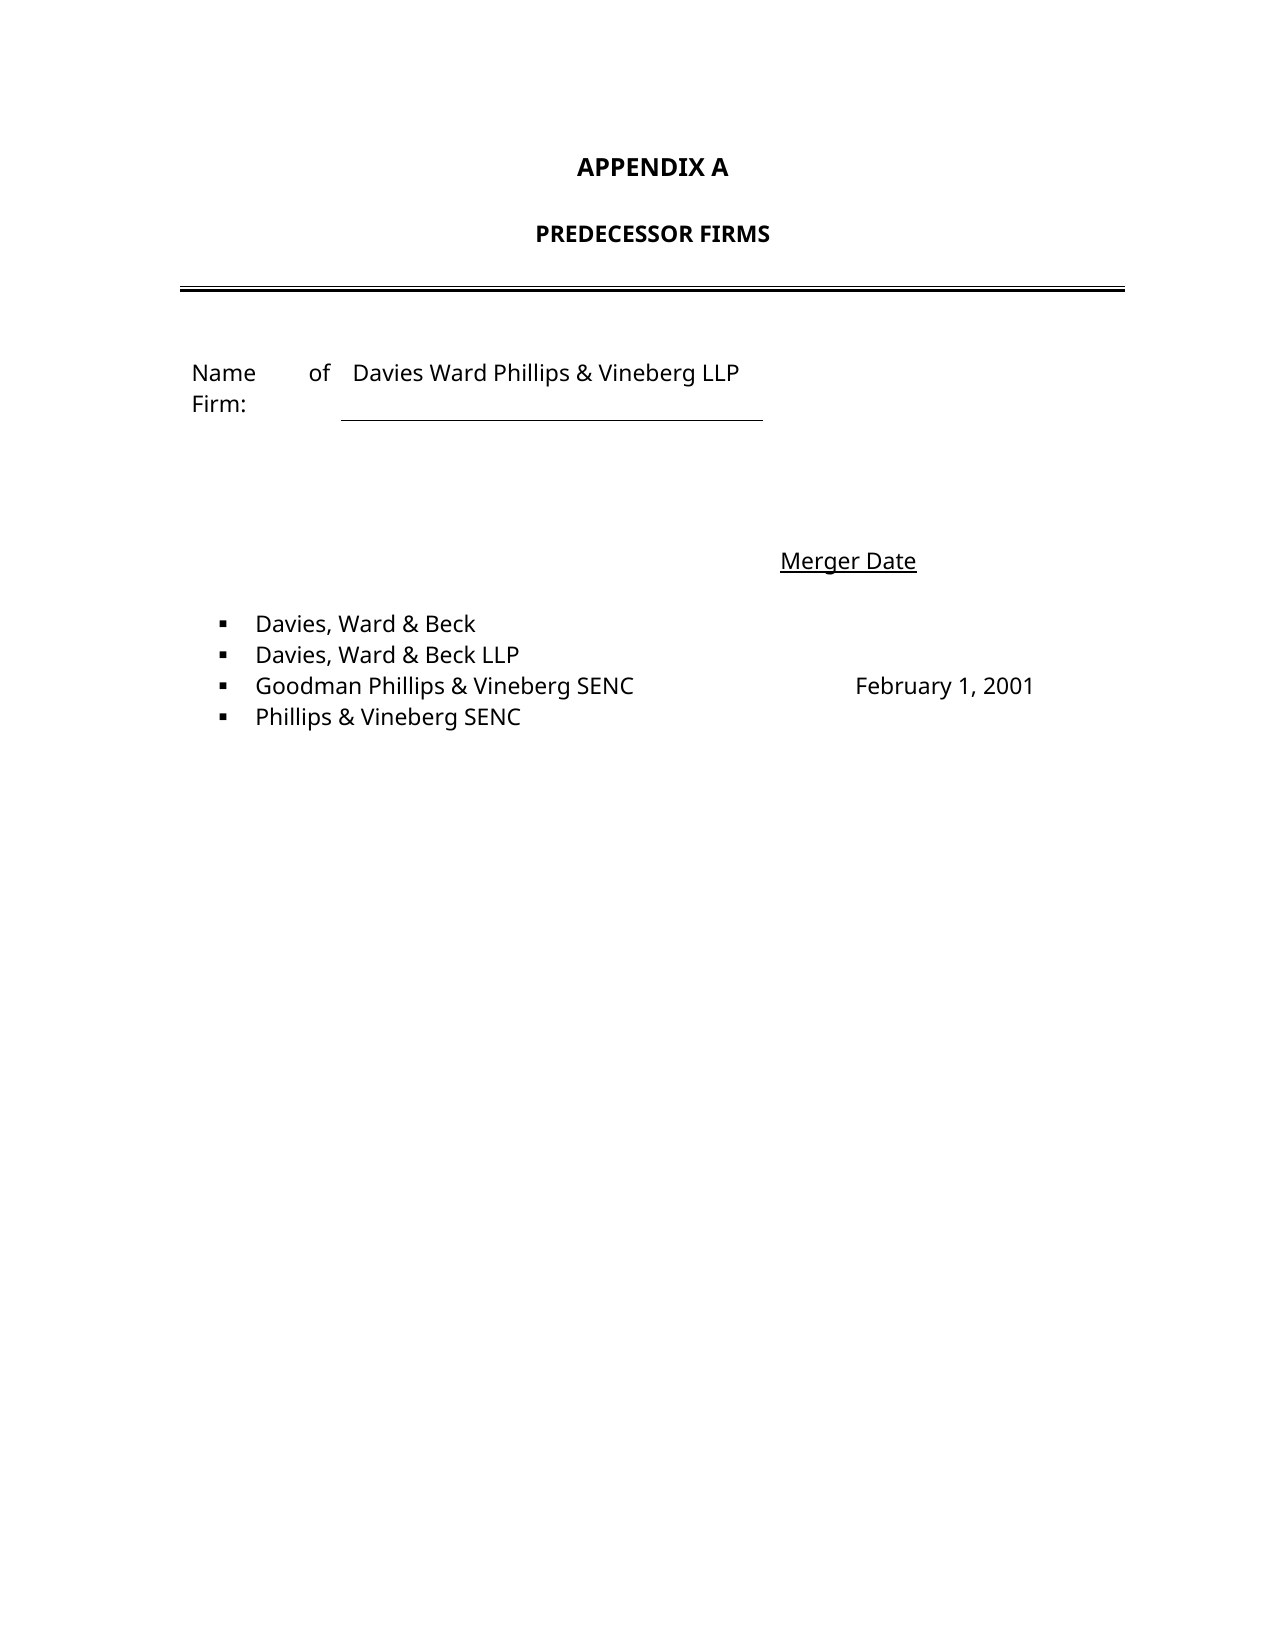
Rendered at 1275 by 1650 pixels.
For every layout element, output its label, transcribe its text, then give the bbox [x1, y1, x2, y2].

list Goodman Phillips & Vineberg SENC February 1, 2001 [218, 670, 1125, 701]
table_header Davies Ward Phillips & Vineberg LLP [341, 357, 763, 419]
table_header Name of Firm: [180, 357, 341, 419]
list Davies, Ward & Beck LLP [218, 639, 1125, 670]
text PREDECESSOR FIRMS [180, 218, 1125, 249]
text Merger Date [180, 545, 1125, 576]
list Phillips & Vineberg SENC [218, 701, 1125, 733]
list Davies, Ward & Beck [218, 608, 1125, 639]
text APPENDIX A [180, 150, 1125, 184]
